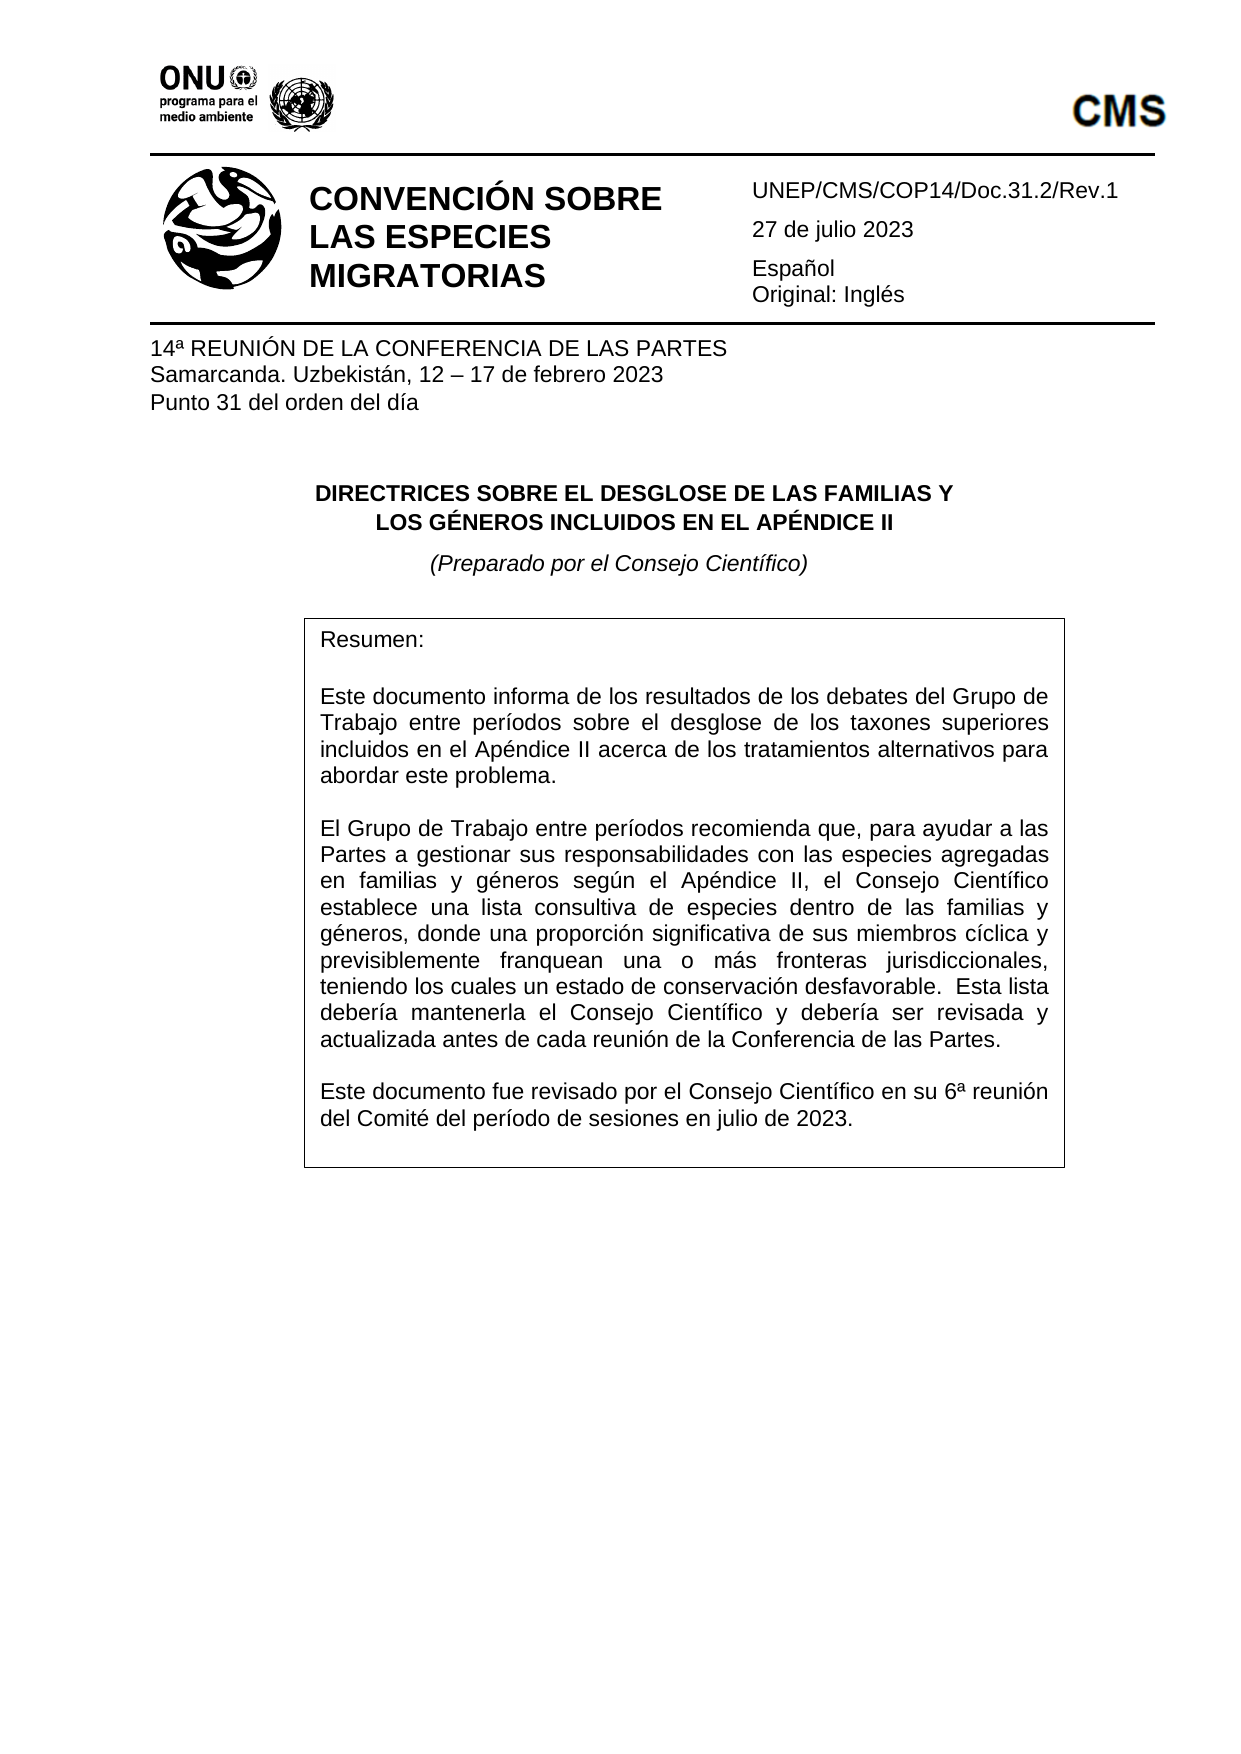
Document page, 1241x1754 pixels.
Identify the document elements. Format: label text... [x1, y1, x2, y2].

text LOS GÉNEROS INCLUIDOS EN EL APÉNDICE II [141, 509, 1128, 535]
picture [148, 32, 264, 149]
text (Preparado por el Consejo Científico) [150, 549, 1090, 576]
table_header CONVENCIÓN SOBRE LAS ESPECIES MIGRATORIAS [309, 156, 741, 322]
text 14ª REUNIÓN DE LA CONFERENCIA DE LAS PARTES [150, 335, 1090, 361]
table_header [150, 156, 309, 322]
text Punto 31 del orden del día [150, 389, 1090, 416]
table_header UNEP/CMS/COP14/Doc.31.2/Rev.1 27 de julio 2023 Español Original: Inglés [741, 156, 1155, 322]
text Samarcanda. Uzbekistán, 12 – 17 de febrero 2023 [150, 363, 1090, 388]
picture [1070, 87, 1167, 131]
text DIRECTRICES SOBRE EL DESGLOSE DE LAS FAMILIAS Y [141, 480, 1127, 506]
